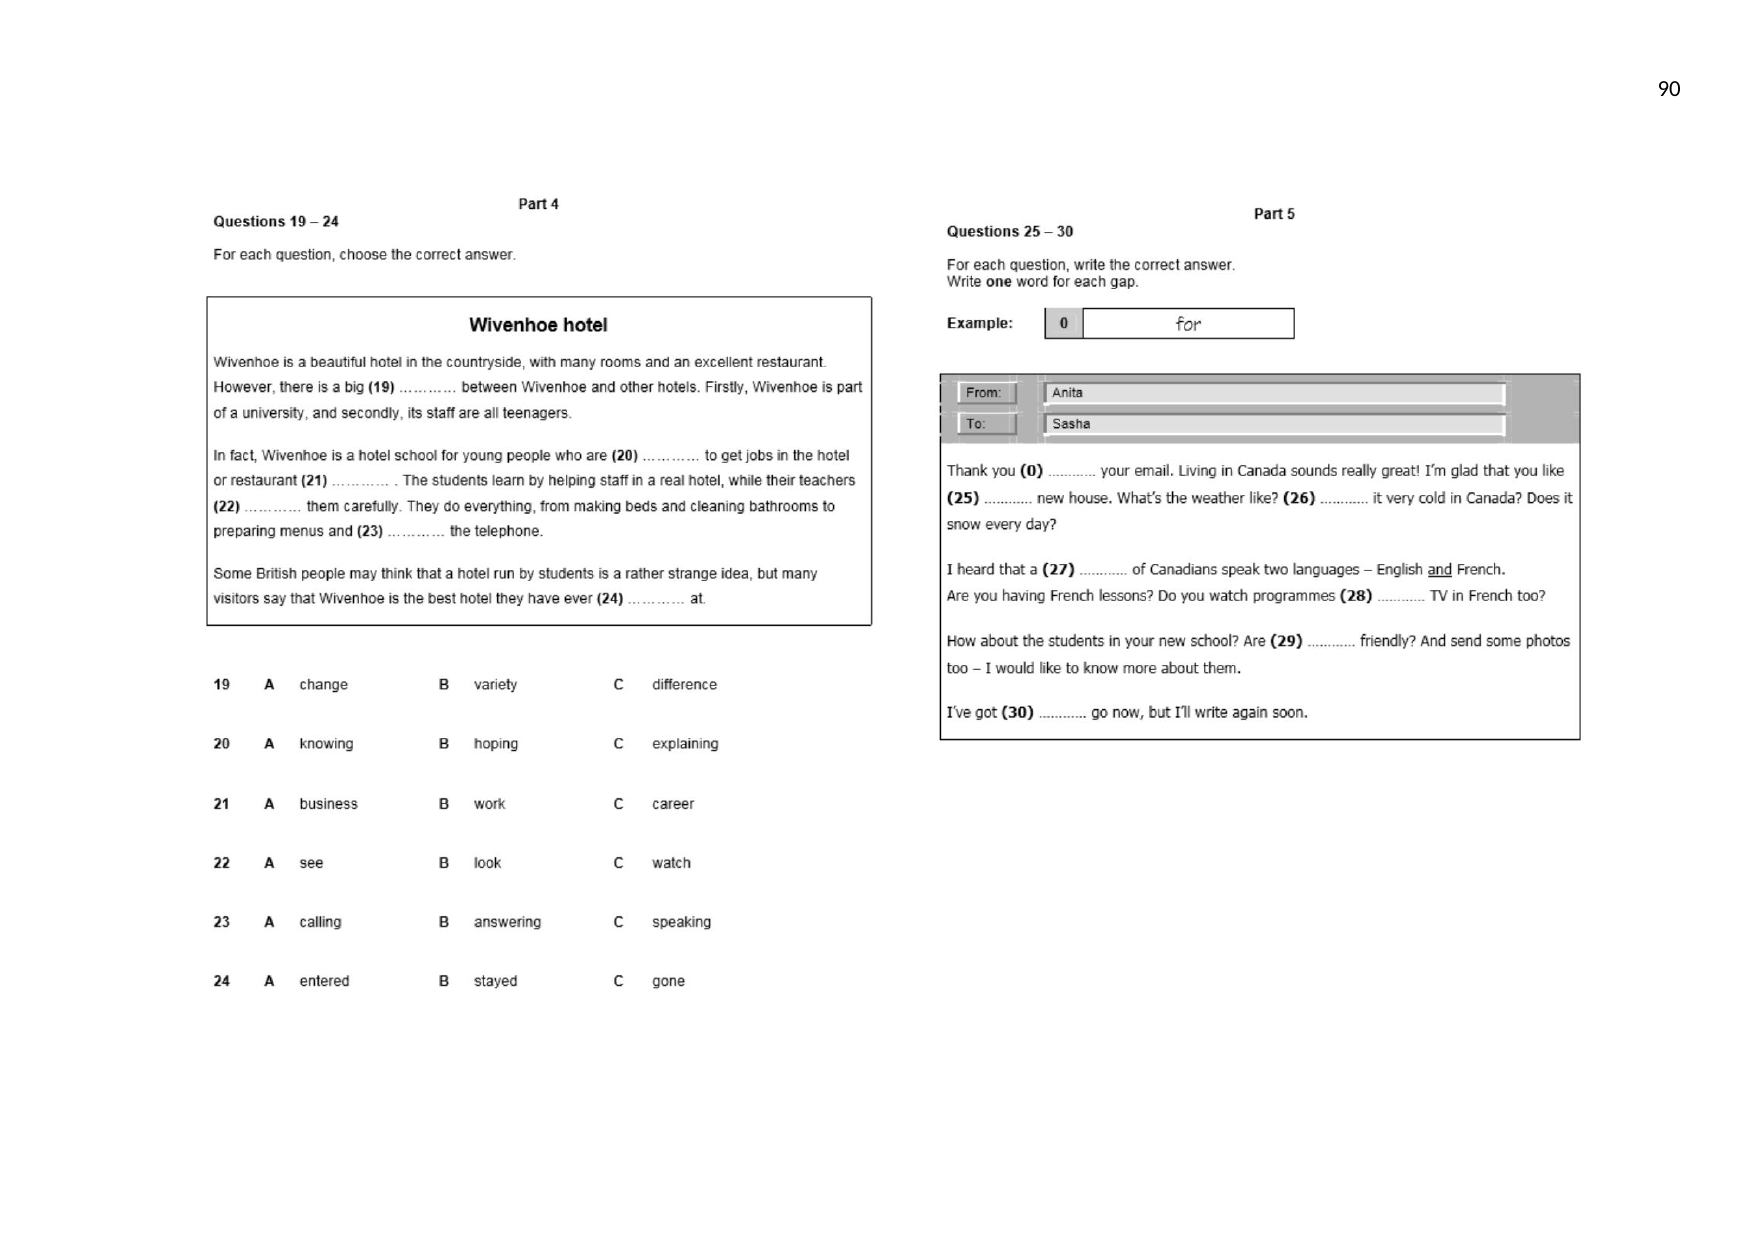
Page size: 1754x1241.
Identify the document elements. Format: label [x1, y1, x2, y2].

picture [125, 147, 1659, 1078]
